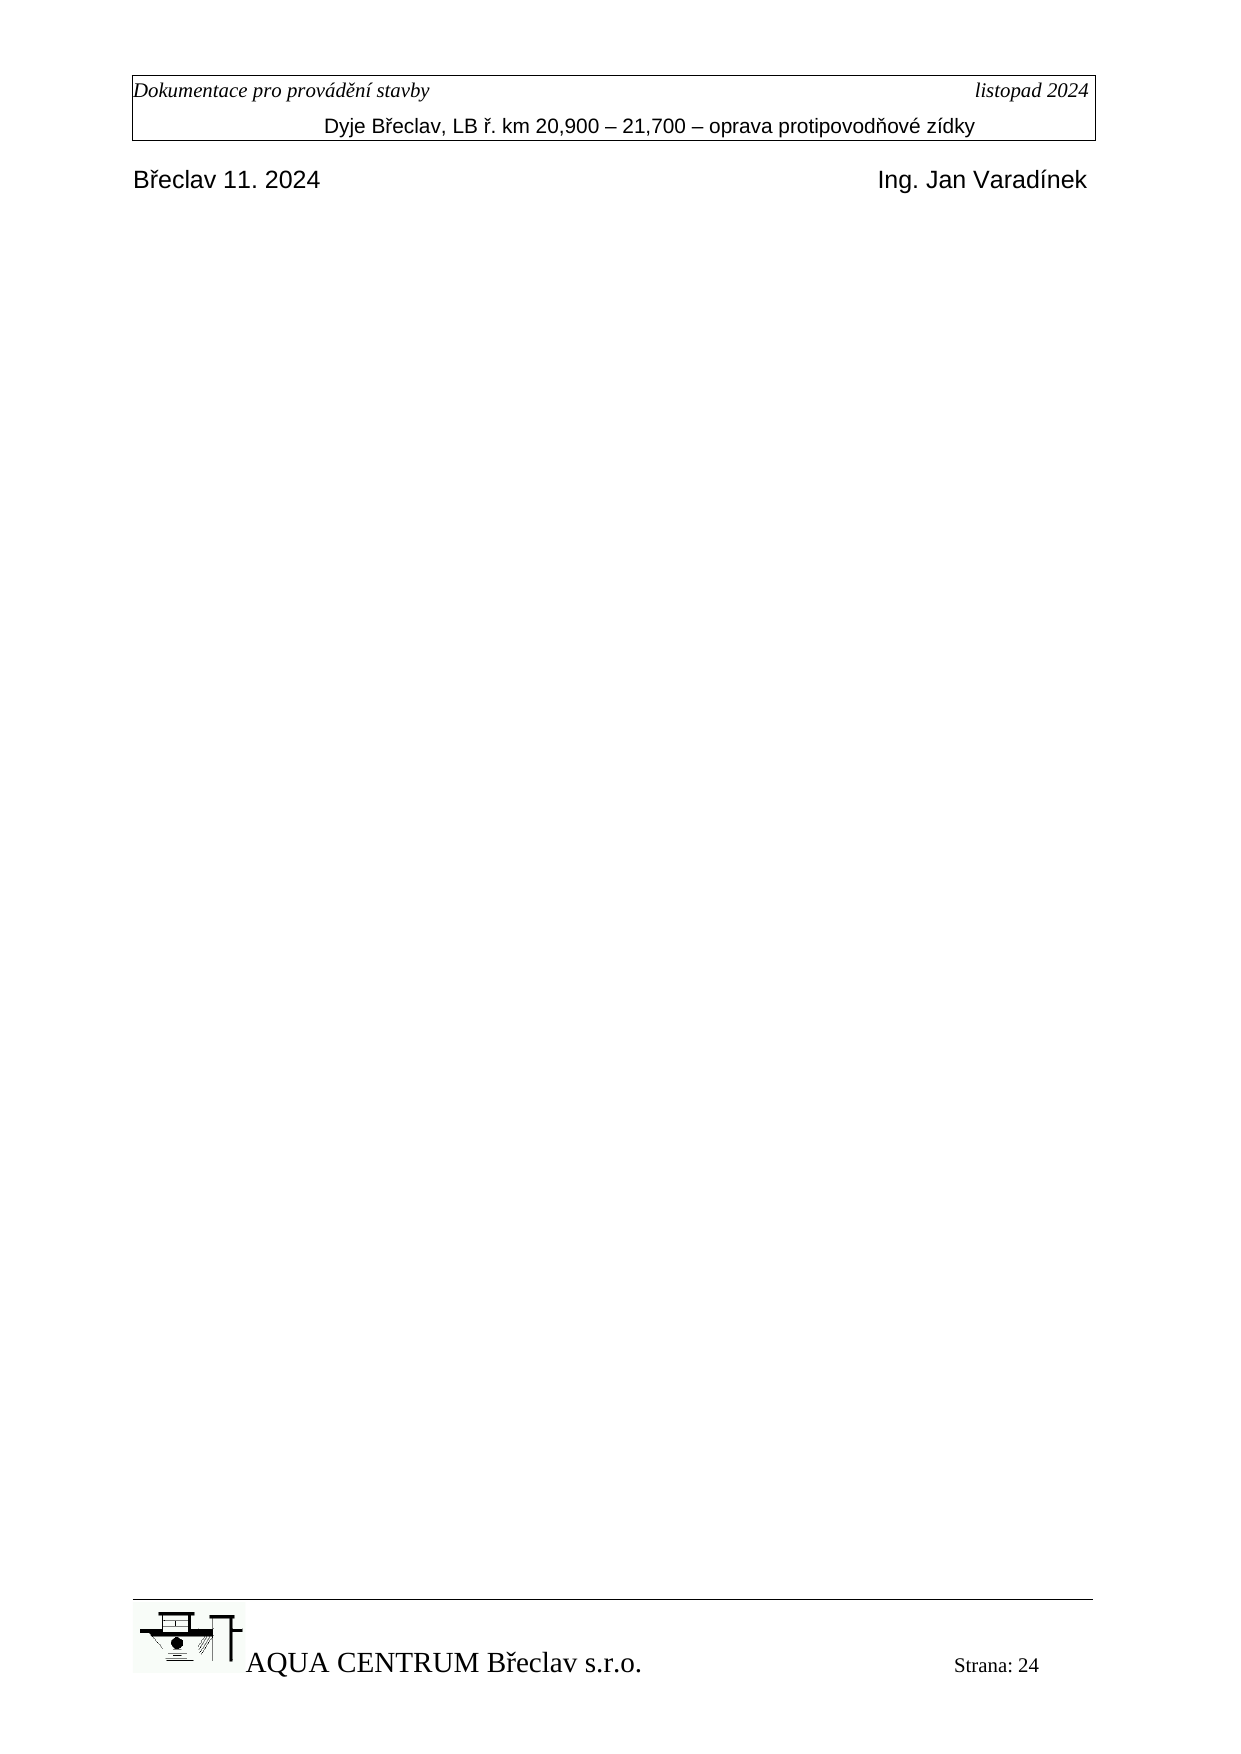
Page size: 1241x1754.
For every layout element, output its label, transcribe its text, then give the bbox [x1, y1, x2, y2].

subtitle Břeclav 11. 2024 Ing. Jan Varadínek [133, 165, 1093, 194]
picture [132, 1602, 246, 1673]
